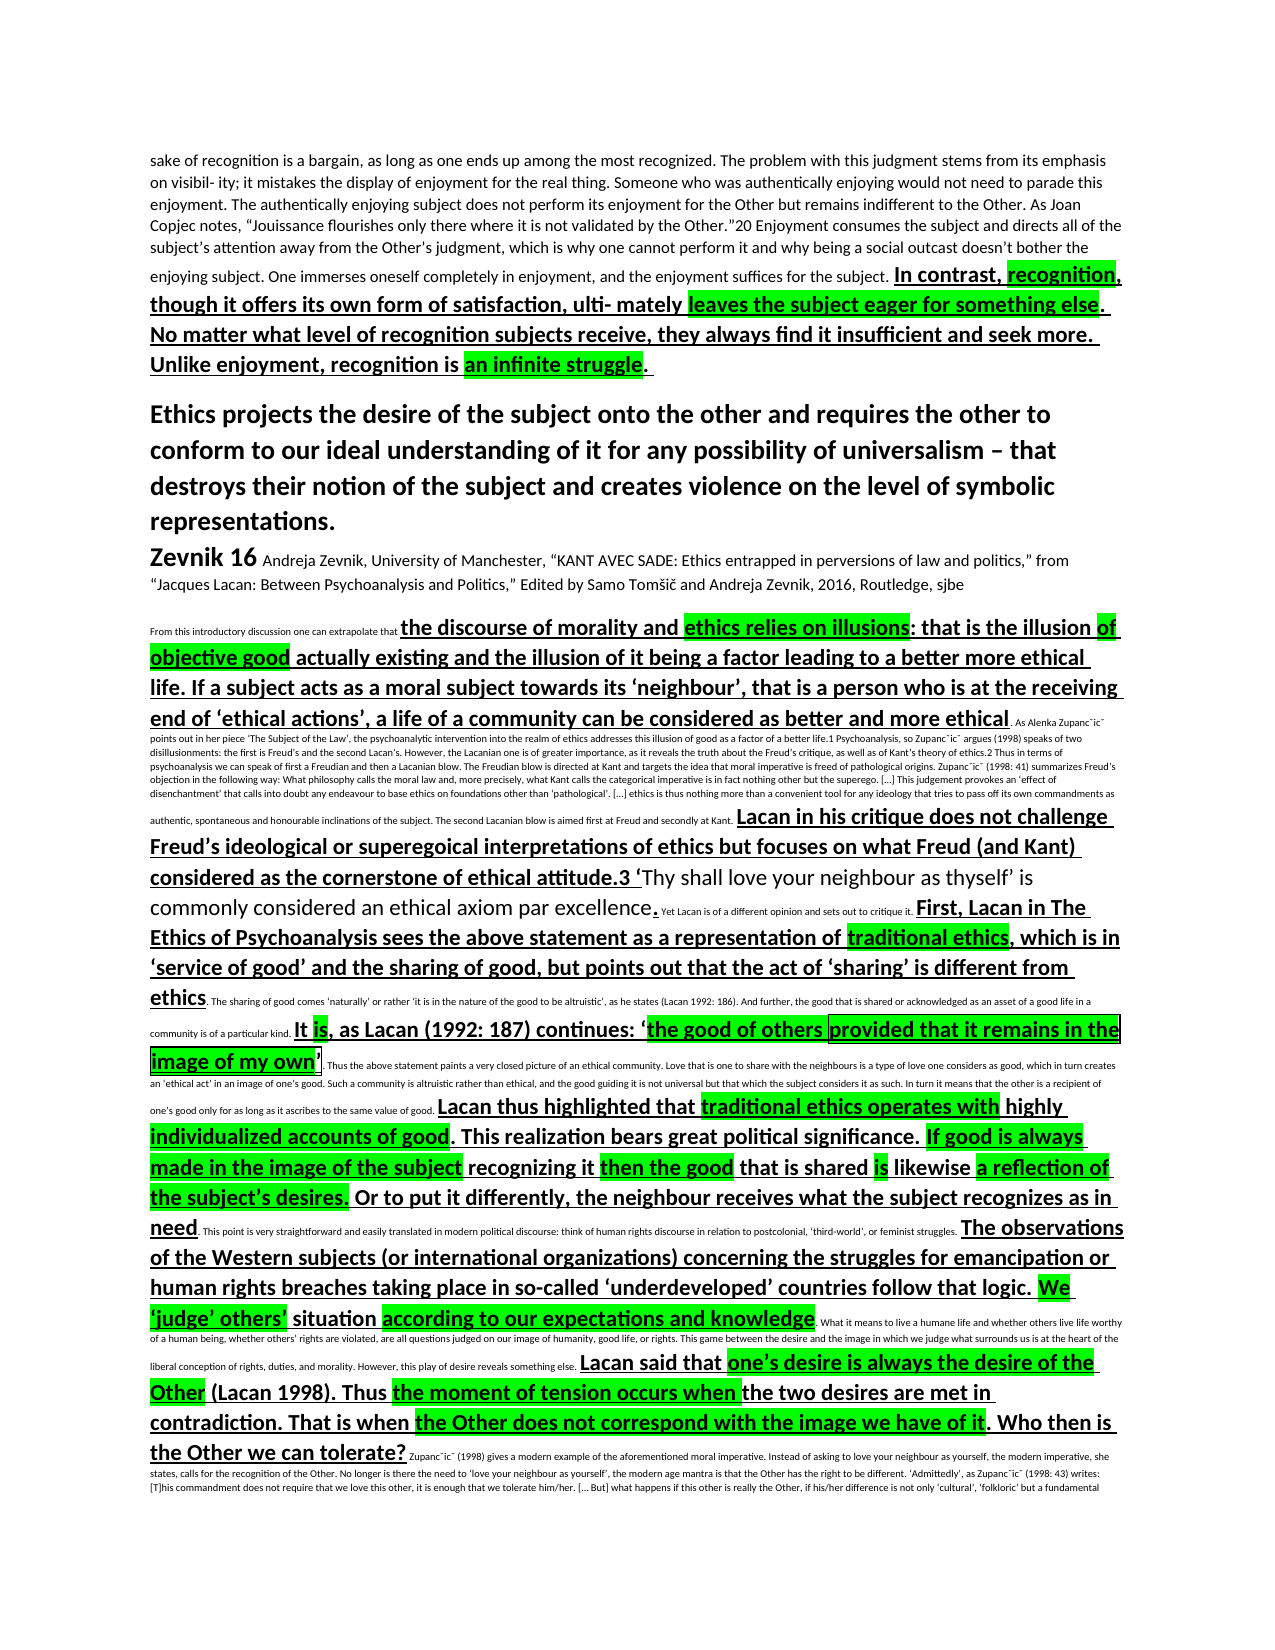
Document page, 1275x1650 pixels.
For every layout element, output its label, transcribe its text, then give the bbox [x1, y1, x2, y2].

subtitle Ethics projects the desire of the subject onto the other and requires the other to conform to our ideal understanding of it for any possibility of universalism – that destroys their notion of the subject and creates violence on the level of symbolic representations. [150, 397, 1125, 537]
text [150, 150, 1125, 379]
text Zevnik 16 Andreja Zevnik, University of Manchester, “KANT AVEC SADE: Ethics entrapped in perversions of law and politics,” from “Jacques Lacan: Between Psychoanalysis and Politics,” Edited by Samo Tomšič and Andreja Zevnik, 2016, Routledge, sjbe [150, 540, 1125, 595]
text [150, 613, 1125, 1493]
